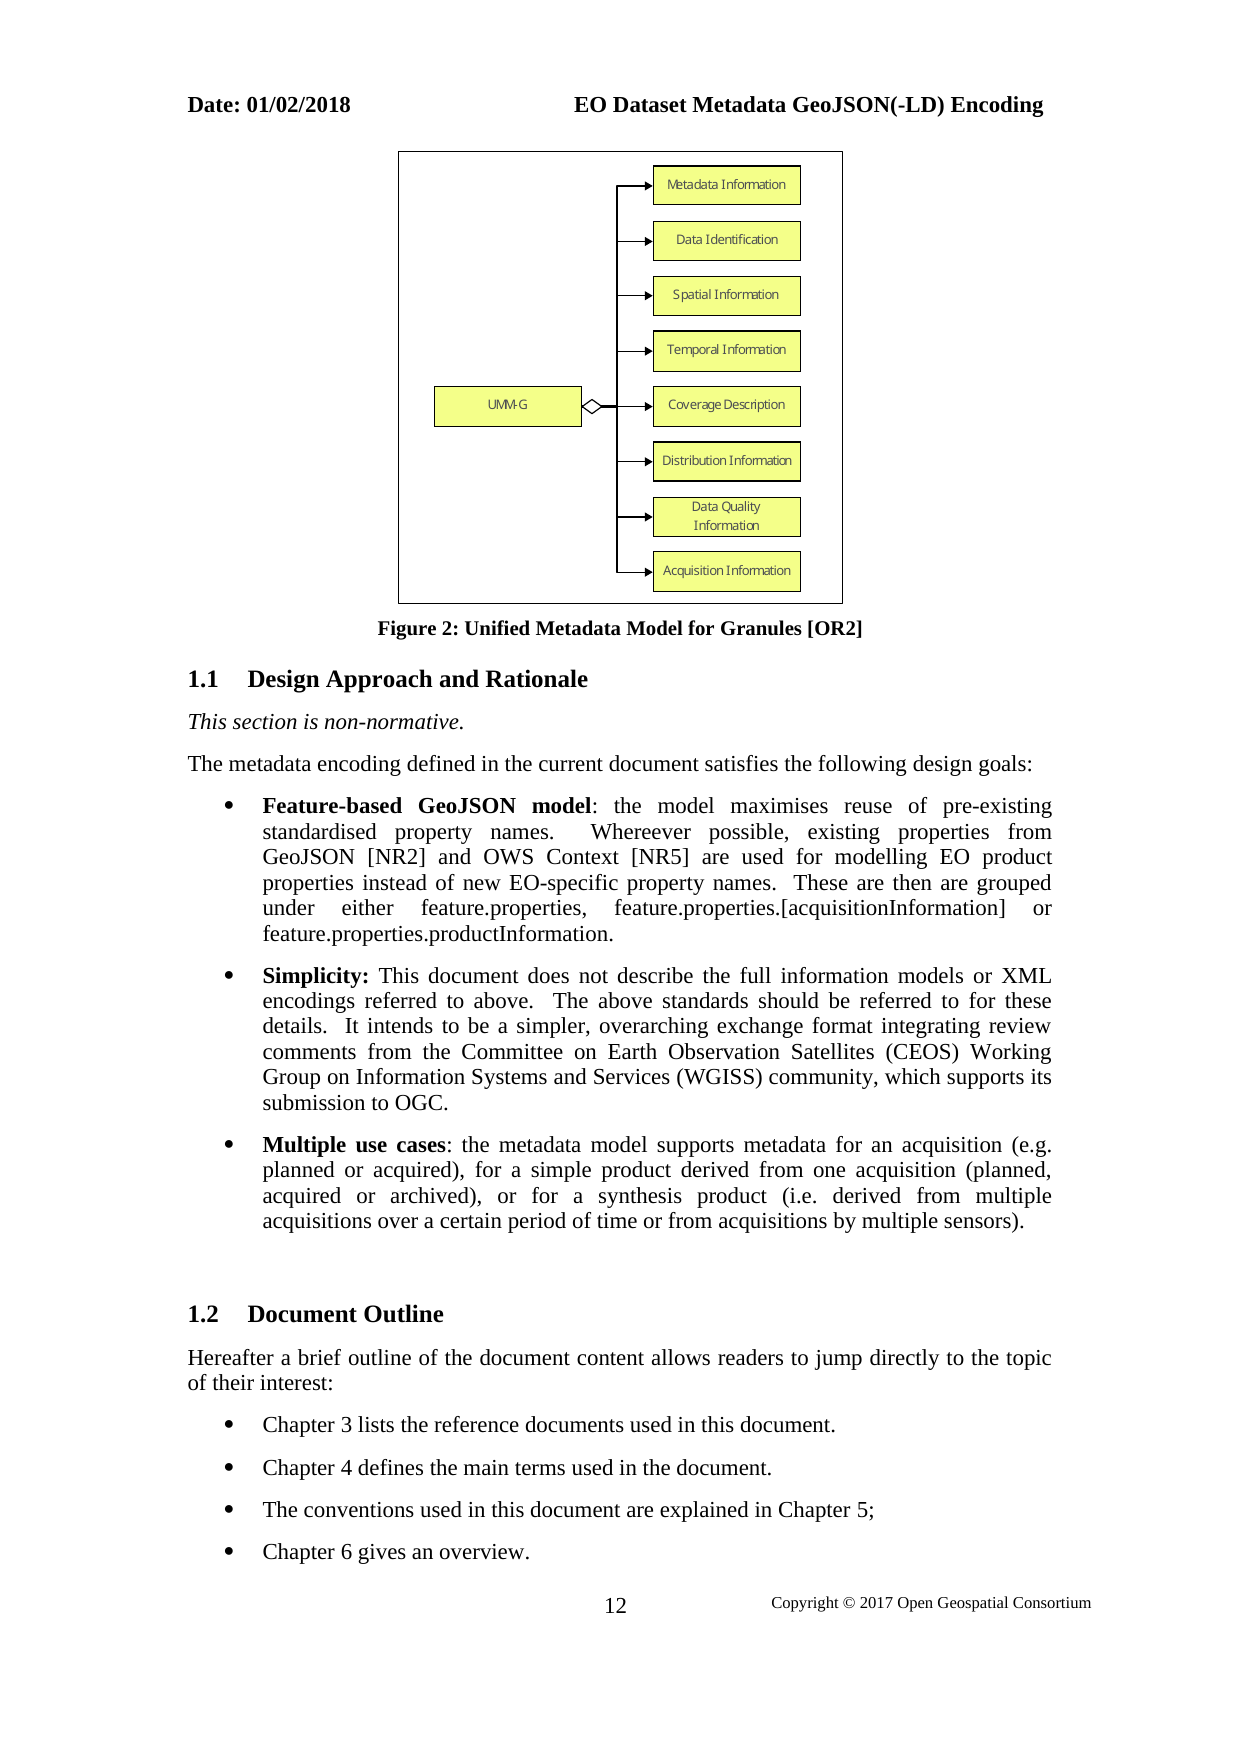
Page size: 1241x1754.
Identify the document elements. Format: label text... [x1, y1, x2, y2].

list Multiple use cases: the metadata model supports metadata for an acquisition (e.g. planned or acquired), for a simple product derived from one acquisition (planned, acquired or archived), or for a synthesis product (i.e. derived from multiple acquisitions over a certain period of time or from acquisitions by multiple sensors). [225, 1132, 1053, 1233]
list Feature-based GeoJSON model: the model maximises reuse of pre-existing standardised property names. Whereever possible, existing properties from GeoJSON [NR2] and OWS Context [NR5] are used for modelling EO product properties instead of new EO-specific property names. These are then are grouped under either feature.properties, feature.properties.[acquisitionInformation] or feature.properties.productInformation. [225, 793, 1053, 946]
list Chapter 3 lists the reference documents used in this document. [225, 1412, 1053, 1438]
subtitle Document Outline [187, 1301, 1053, 1328]
list Chapter 4 defines the main terms used in the document. [225, 1454, 1053, 1480]
list The conventions used in this document are explained in Chapter 5; [225, 1497, 1053, 1522]
list Chapter 6 gives an overview. [225, 1539, 1053, 1564]
list Simplicity: This document does not describe the full information models or XML encodings referred to above. The above standards should be referred to for these details. It intends to be a simpler, overarching exchange format integrating review comments from the Committee on Earth Observation Satellites (CEOS) Working Group on Information Systems and Services (WGISS) community, which supports its submission to OGC. [225, 963, 1053, 1115]
text Hereafter a brief outline of the document content allows readers to jump directly to the topic of their interest: [187, 1345, 1053, 1396]
text The metadata encoding defined in the current document satisfies the following design goals: [187, 751, 1053, 777]
text This section is non-normative. [187, 709, 1053, 735]
text Figure 2: Unified Metadata Model for Granules [OR2] [187, 617, 1053, 640]
subtitle Design Approach and Rationale [187, 665, 1053, 693]
